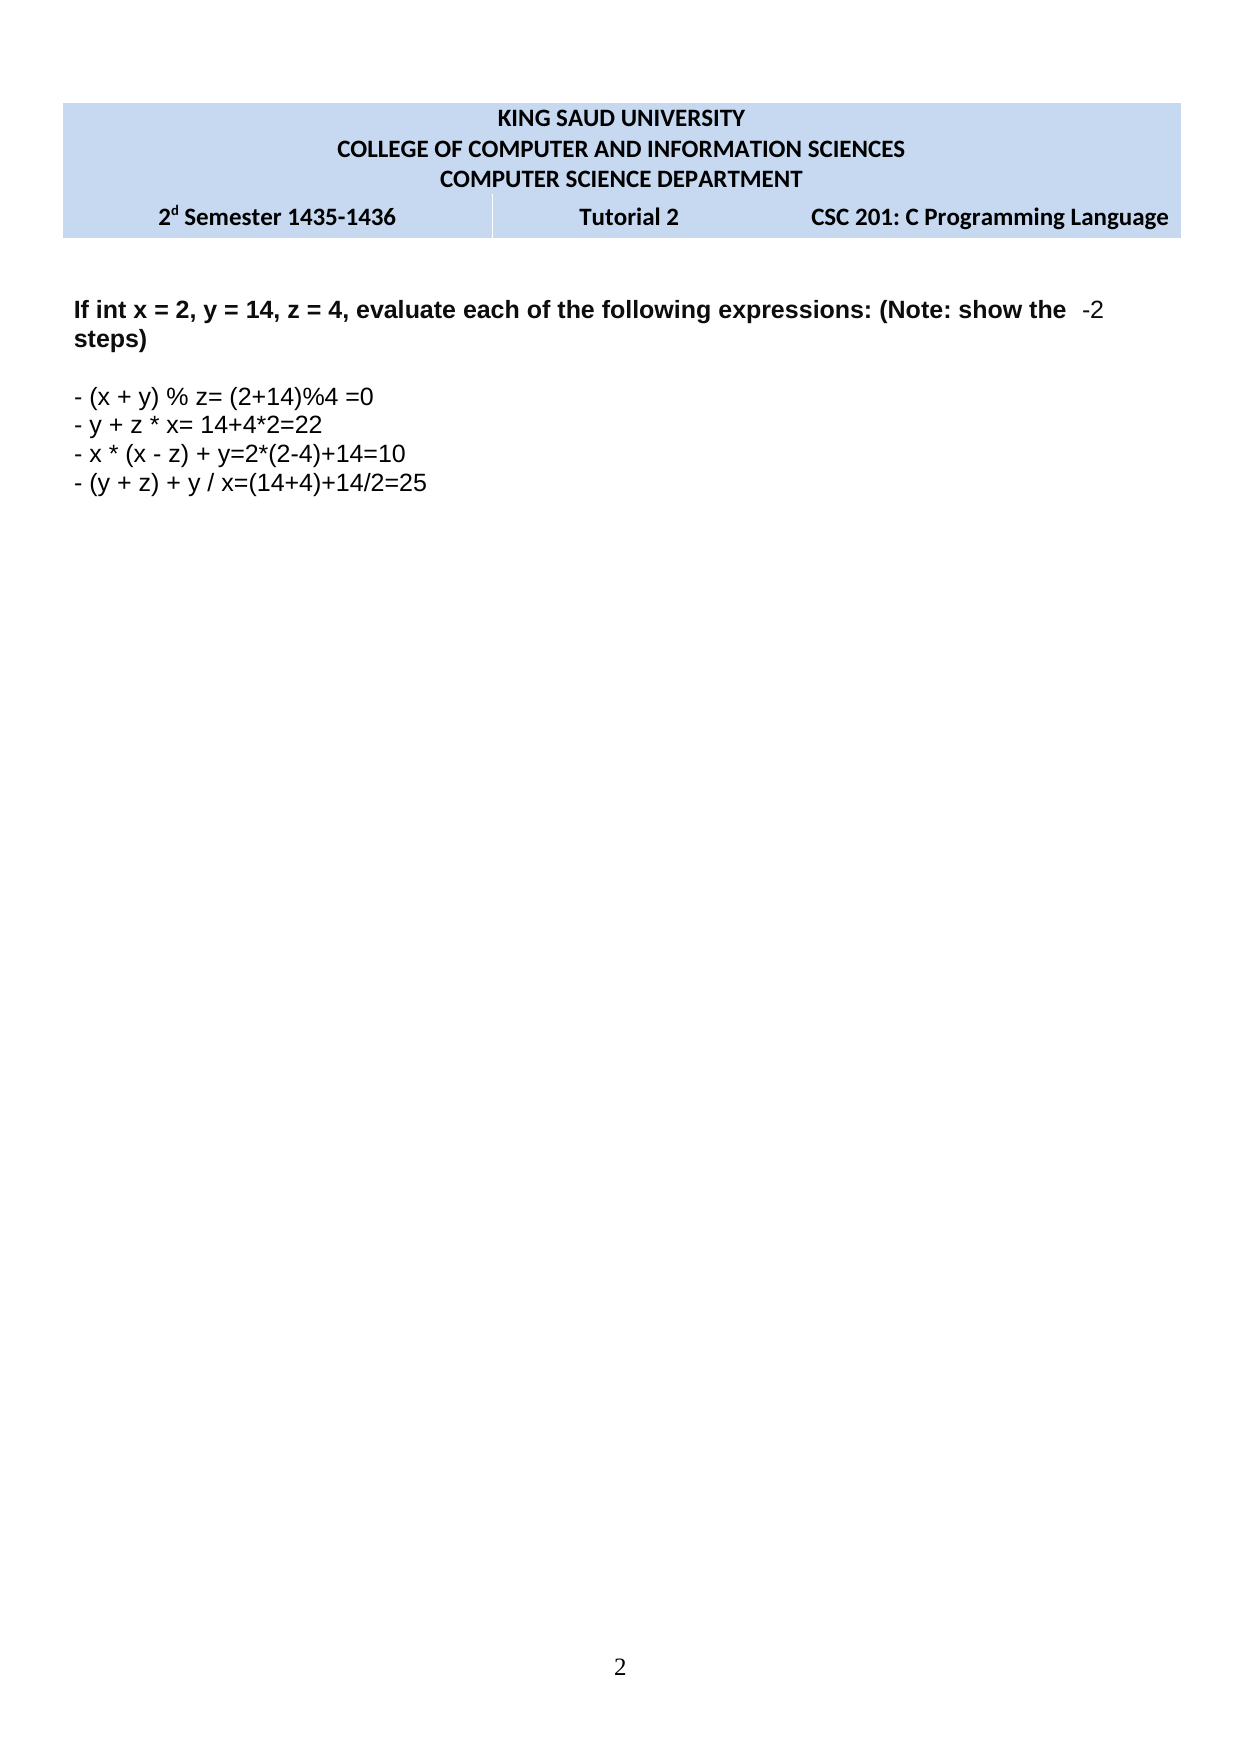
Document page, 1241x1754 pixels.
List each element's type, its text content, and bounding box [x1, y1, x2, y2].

text - (x + y) % z= (2+14)%4 =0 [74, 382, 1167, 411]
text - y + z * x= 14+4*2=22 [74, 411, 1167, 439]
text - (y + z) + y / x=(14+4)+14/2=25 [74, 468, 1167, 497]
text 2- If int x = 2, y = 14, z = 4, evaluate each of the following expressions: (Note: show the steps) [74, 296, 1167, 353]
text - x * (x - z) + y=2*(2-4)+14=10 [74, 439, 1167, 468]
